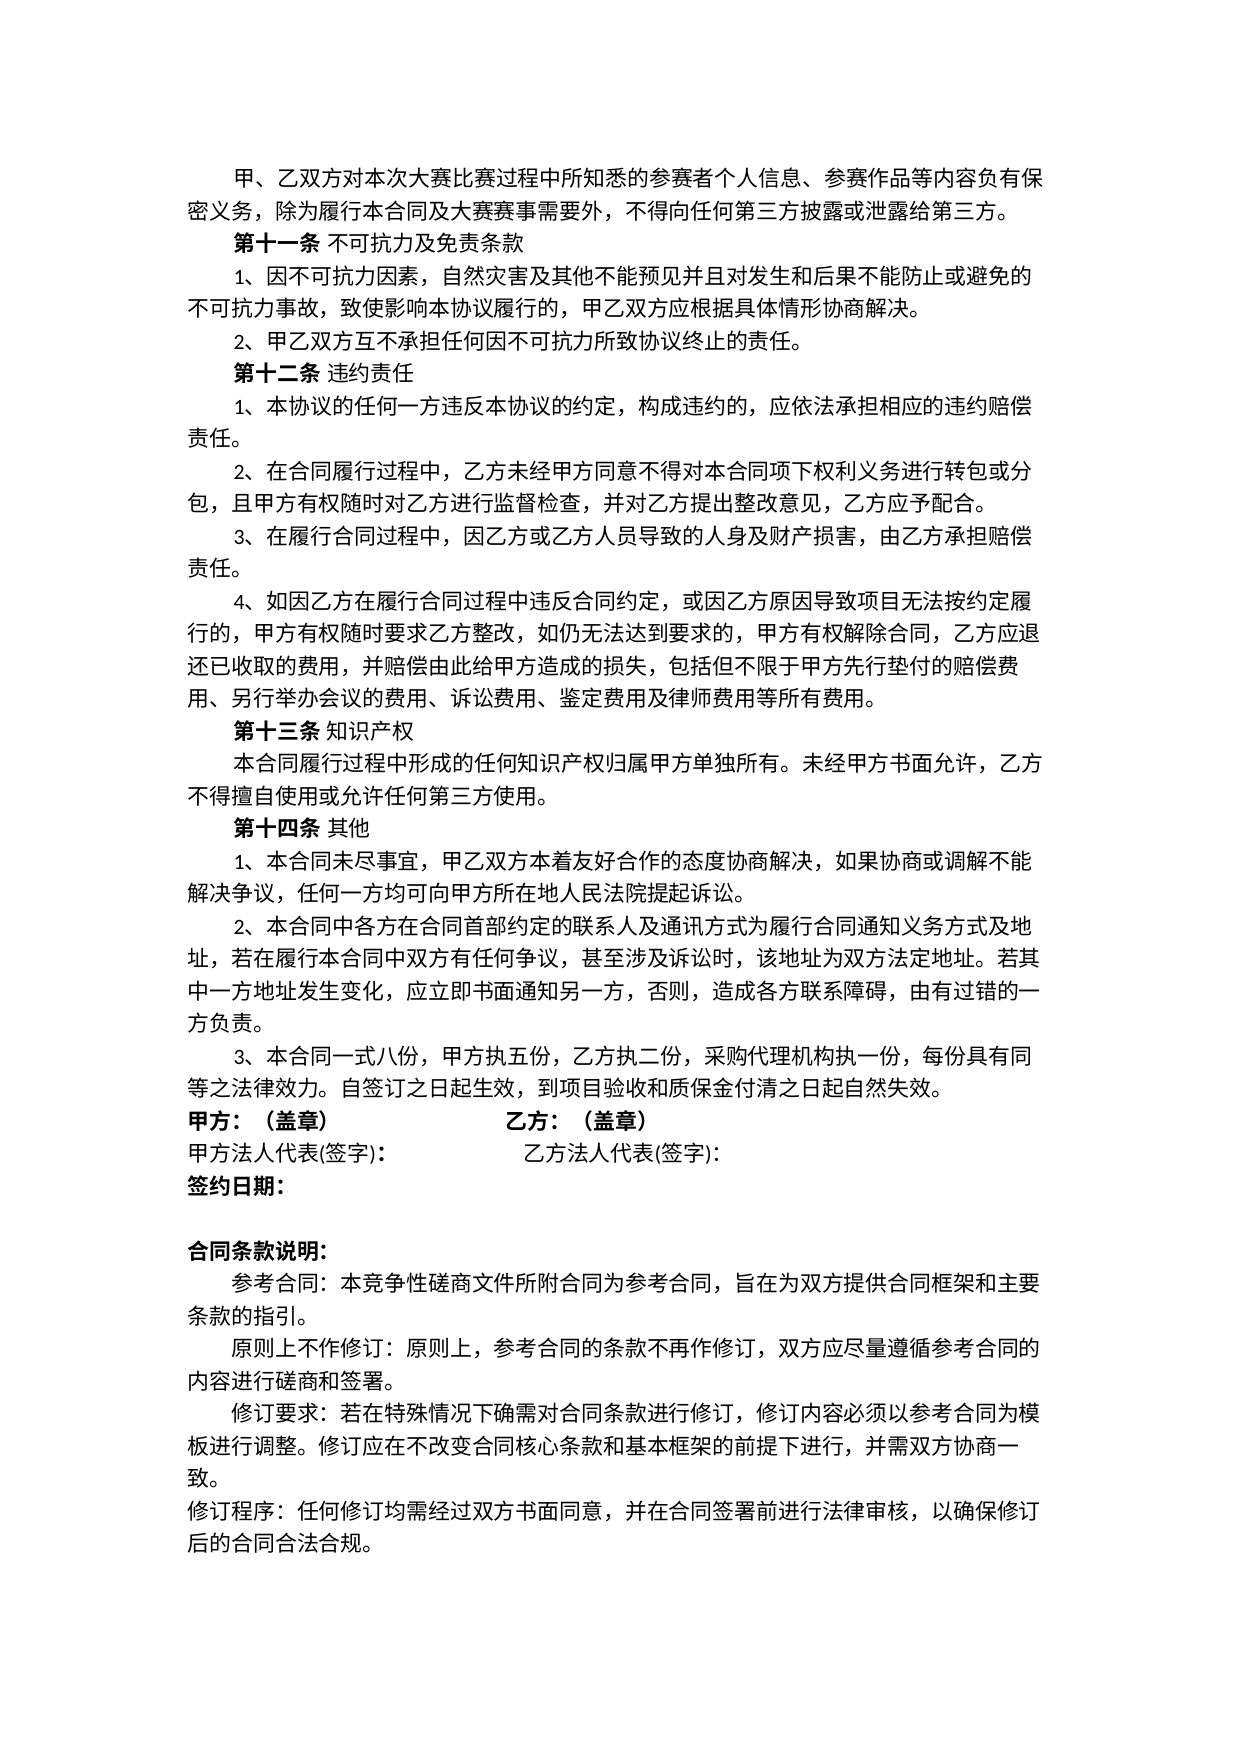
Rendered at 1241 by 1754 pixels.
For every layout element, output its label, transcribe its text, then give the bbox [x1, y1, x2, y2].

text 1、本合同未尽事宜，甲乙双方本着友好合作的态度协商解决，如果协商或调解不能解决争议，任何一方均可向甲方所在地人民法院提起诉讼。 [187, 844, 1053, 909]
text 原则上不作修订：原则上，参考合同的条款不再作修订，双方应尽量遵循参考合同的内容进行磋商和签署。 [187, 1332, 1053, 1397]
text 参考合同：本竞争性磋商文件所附合同为参考合同，旨在为双方提供合同框架和主要条款的指引。 [187, 1267, 1053, 1332]
text 甲、乙双方对本次大赛比赛过程中所知悉的参赛者个人信息、参赛作品等内容负有保密义务，除为履行本合同及大赛赛事需要外，不得向任何第三方披露或泄露给第三方。 [187, 162, 1053, 227]
text 2、甲乙双方互不承担任何因不可抗力所致协议终止的责任。 [187, 324, 1053, 357]
text 4、如因乙方在履行合同过程中违反合同约定，或因乙方原因导致项目无法按约定履行的，甲方有权随时要求乙方整改，如仍无法达到要求的，甲方有权解除合同，乙方应退还已收取的费用，并赔偿由此给甲方造成的损失，包括但不限于甲方先行垫付的赔偿费用、另行举办会议的费用、诉讼费用、鉴定费用及律师费用等所有费用。 [187, 584, 1053, 714]
text 第十二条 违约责任 [187, 357, 1053, 389]
text 修订程序：任何修订均需经过双方书面同意，并在合同签署前进行法律审核，以确保修订后的合同合法合规。 [187, 1494, 1053, 1559]
text 1、因不可抗力因素，自然灾害及其他不能预见并且对发生和后果不能防止或避免的不可抗力事故，致使影响本协议履行的，甲乙双方应根据具体情形协商解决。 [187, 259, 1053, 324]
text 1、本协议的任何一方违反本协议的约定，构成违约的，应依法承担相应的违约赔偿责任。 [187, 389, 1053, 454]
text 本合同履行过程中形成的任何知识产权归属甲方单独所有。未经甲方书面允许，乙方不得擅自使用或允许任何第三方使用。 [187, 747, 1053, 812]
text 签约日期： [187, 1169, 1053, 1202]
text 2、在合同履行过程中，乙方未经甲方同意不得对本合同项下权利义务进行转包或分包，且甲方有权随时对乙方进行监督检查，并对乙方提出整改意见，乙方应予配合。 [187, 454, 1053, 519]
text 甲方：（盖章） 乙方：（盖章） [187, 1104, 1053, 1137]
text 第十四条 其他 [187, 812, 1053, 844]
text 3、本合同一式八份，甲方执五份，乙方执二份，采购代理机构执一份，每份具有同等之法律效力。自签订之日起生效，到项目验收和质保金付清之日起自然失效。 [187, 1039, 1053, 1104]
text 第十一条 不可抗力及免责条款 [187, 227, 1053, 259]
text 2、本合同中各方在合同首部约定的联系人及通讯方式为履行合同通知义务方式及地址，若在履行本合同中双方有任何争议，甚至涉及诉讼时，该地址为双方法定地址。若其中一方地址发生变化，应立即书面通知另一方，否则，造成各方联系障碍，由有过错的一方负责。 [187, 909, 1053, 1039]
text 第十三条 知识产权 [187, 714, 1053, 747]
text 修订要求：若在特殊情况下确需对合同条款进行修订，修订内容必须以参考合同为模板进行调整。修订应在不改变合同核心条款和基本框架的前提下进行，并需双方协商一致。 [187, 1397, 1053, 1494]
text 甲方法人代表(签字)： 乙方法人代表(签字)： [187, 1137, 1053, 1169]
text 3、在履行合同过程中，因乙方或乙方人员导致的人身及财产损害，由乙方承担赔偿责任。 [187, 519, 1053, 584]
text 合同条款说明： [187, 1234, 1053, 1267]
